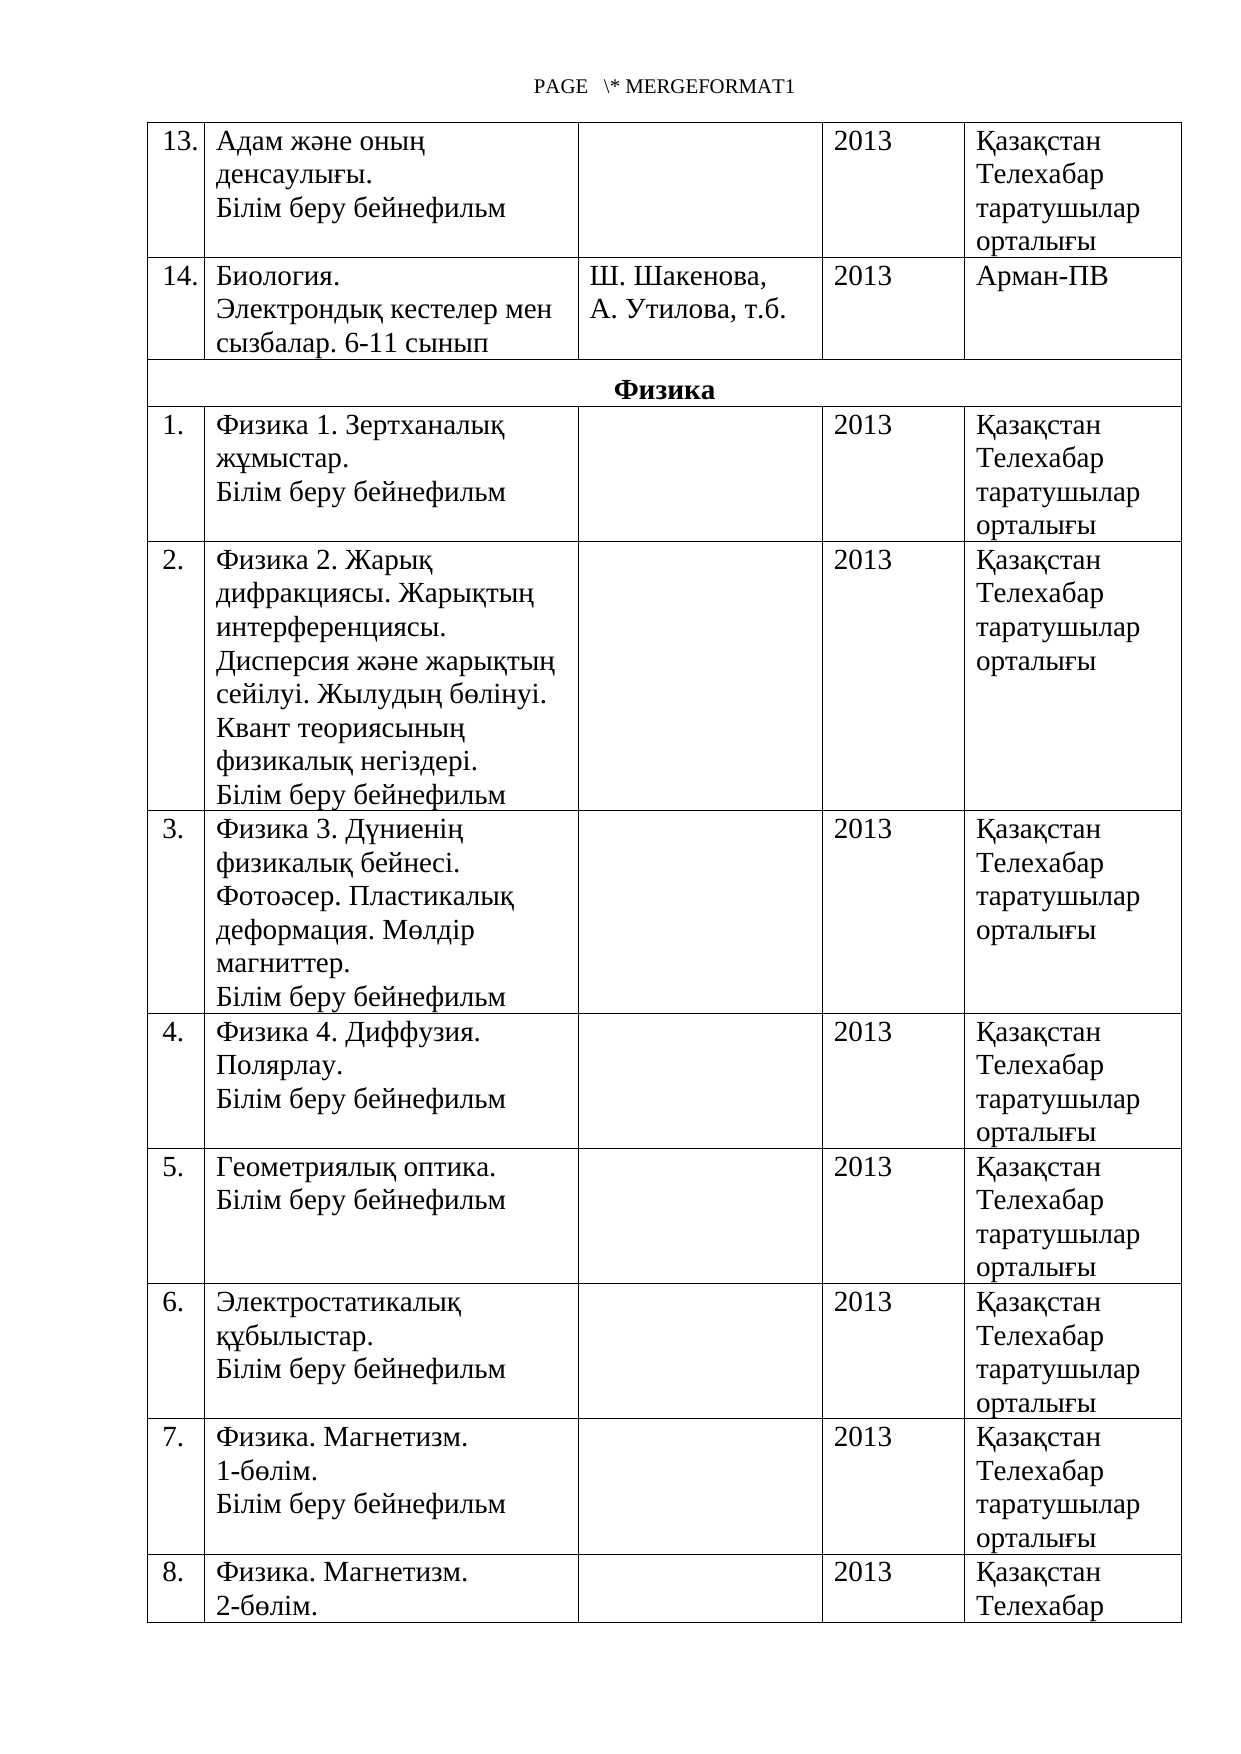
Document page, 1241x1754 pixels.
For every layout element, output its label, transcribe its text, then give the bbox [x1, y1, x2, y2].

table_cell 2013 [823, 1555, 964, 1622]
table_cell [148, 811, 204, 1013]
table_cell [148, 1014, 204, 1148]
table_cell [965, 123, 1181, 257]
table_cell [579, 1149, 822, 1283]
table_cell 2013 [823, 542, 964, 810]
table_cell 2013 [823, 1419, 964, 1553]
table_cell Физика. Магнетизм. 1-бөлім. Білім беру бейнефильм [205, 1419, 578, 1553]
table_cell 2013 [823, 1149, 964, 1283]
table_cell 2013 [823, 123, 964, 257]
table_cell [579, 1419, 822, 1553]
table_cell [148, 542, 204, 810]
table_cell Физика [148, 360, 1181, 406]
table_cell [148, 1419, 204, 1553]
table_cell Қазақстан Телехабар таратушылар орталығы [965, 1149, 1181, 1283]
table_cell Электростатикалық құбылыстар. Білім беру бейнефильм [205, 1284, 578, 1418]
table_cell [148, 123, 204, 257]
table_cell [579, 1555, 822, 1622]
table_cell Биология. Электрондық кестелер мен сызбалар. 6-11 сынып [205, 258, 578, 359]
table_cell 2013 [823, 258, 964, 359]
table_cell 2013 [823, 811, 964, 1013]
table_cell Физика 3. Дүниенің физикалық бейнесі. Фотоәсер. Пластикалық деформация. Мөлдір магниттер. Білім беру бейнефильм [205, 811, 578, 1013]
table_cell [965, 1419, 1181, 1553]
table_cell [148, 1284, 204, 1418]
table_cell [148, 1555, 204, 1622]
table_cell Қазақстан Телехабар таратушылар орталығы [965, 811, 1181, 1013]
table_cell Физика 2. Жарық дифракциясы. Жарықтың интерференциясы. Дисперсия және жарықтың сейілуі. Жылудың бөлінуі. Квант теориясының физикалық негіздері. Білім беру бейнефильм [205, 542, 578, 810]
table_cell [205, 1555, 578, 1622]
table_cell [965, 1555, 1181, 1622]
table_cell Қазақстан Телехабар таратушылар орталығы [965, 1284, 1181, 1418]
table_cell Қазақстан Телехабар таратушылар орталығы [965, 542, 1181, 810]
table_cell 2013 [823, 1014, 964, 1148]
table_cell [579, 1014, 822, 1148]
table_cell [579, 123, 822, 257]
table_cell 2013 [823, 407, 964, 541]
table_cell [579, 811, 822, 1013]
table_cell [579, 1284, 822, 1418]
table_cell Адам және оның денсаулығы. Білім беру бейнефильм [205, 123, 578, 257]
table_cell [579, 542, 822, 810]
table_cell Физика 4. Диффузия. Полярлау. Білім беру бейнефильм [205, 1014, 578, 1148]
table_cell [579, 407, 822, 541]
table_cell Геометриялық оптика. Білім беру бейнефильм [205, 1149, 578, 1283]
table_cell Қазақстан Телехабар таратушылар орталығы [965, 1014, 1181, 1148]
table_cell [148, 258, 204, 359]
table_cell Физика 1. Зертханалық жұмыстар. Білім беру бейнефильм [205, 407, 578, 541]
table_cell 2013 [823, 1284, 964, 1418]
table_cell Ш. Шакенова, А. Утилова, т.б. [579, 258, 822, 359]
table_cell Арман-ПВ [965, 258, 1181, 359]
table_cell [148, 407, 204, 541]
table_cell Қазақстан Телехабар таратушылар орталығы [965, 407, 1181, 541]
table_cell [148, 1149, 204, 1283]
